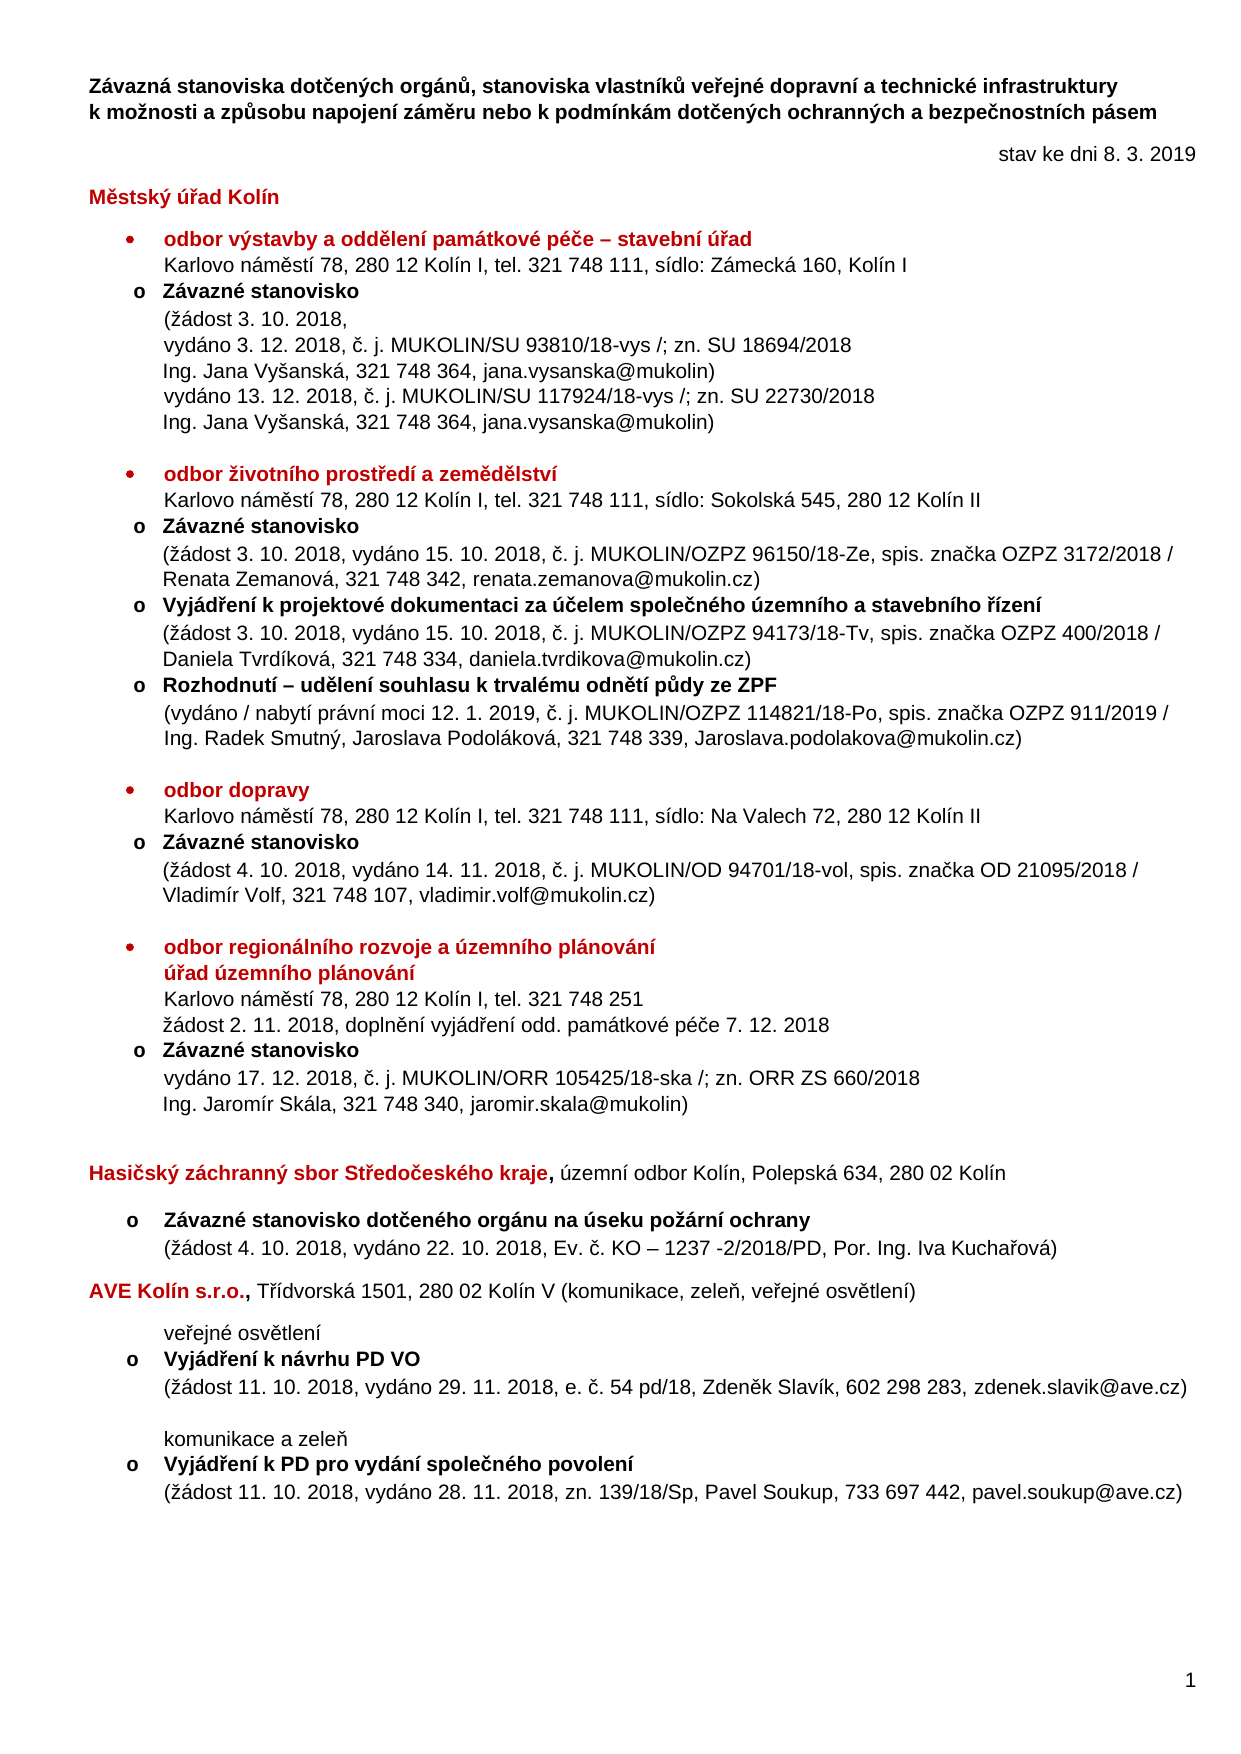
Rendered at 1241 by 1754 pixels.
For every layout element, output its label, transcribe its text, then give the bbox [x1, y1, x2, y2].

list odbor dopravy [126, 778, 1196, 802]
list veřejné osvětlení [164, 1321, 1196, 1345]
list odbor životního prostředí a zemědělství [126, 462, 1196, 486]
list komunikace a zeleň [164, 1426, 1196, 1450]
list Závazné stanovisko [133, 513, 1196, 539]
list Závazné stanovisko [133, 829, 1196, 855]
list vydáno 3. 12. 2018, č. j. MUKOLIN/SU 93810/18-vys /; zn. SU 18694/2018 [164, 333, 1196, 357]
list Závazné stanovisko dotčeného orgánu na úseku požární ochrany [126, 1208, 1196, 1234]
list Karlovo náměstí 78, 280 12 Kolín I, tel. 321 748 251 [164, 987, 1196, 1011]
list (vydáno / nabytí právní moci 12. 1. 2019, č. j. MUKOLIN/OZPZ 114821/18-Po, spis. značka OZPZ 911/2019 / [164, 700, 1196, 724]
list Karlovo náměstí 78, 280 12 Kolín I, tel. 321 748 111, sídlo: Na Valech 72, 280 12 Kolín II [164, 804, 1196, 828]
text Hasičský záchranný sbor Středočeského kraje, územní odbor Kolín, Polepská 634, 280 02 Kolín [89, 1160, 1196, 1184]
list Ing. Jana Vyšanská, 321 748 364, jana.vysanska@mukolin) [162, 410, 1196, 434]
list Závazné stanovisko [133, 1038, 1196, 1064]
list Rozhodnutí – udělení souhlasu k trvalému odnětí půdy ze ZPF [133, 672, 1196, 698]
list Vyjádření k projektové dokumentaci za účelem společného územního a stavebního řízení [133, 593, 1196, 619]
text Závazná stanoviska dotčených orgánů, stanoviska vlastníků veřejné dopravní a technické infrastruktury k možnosti a způsobu napojení záměru nebo k podmínkám dotčených ochranných a bezpečnostních pásem [89, 74, 1196, 124]
list (žádost 3. 10. 2018, [164, 307, 1196, 331]
list vydáno 13. 12. 2018, č. j. MUKOLIN/SU 117924/18-vys /; zn. SU 22730/2018 [164, 384, 1196, 408]
list Ing. Jaromír Skála, 321 748 340, jaromir.skala@mukolin) [162, 1092, 1196, 1116]
list (žádost 3. 10. 2018, vydáno 15. 10. 2018, č. j. MUKOLIN/OZPZ 94173/18-Tv, spis. značka OZPZ 400/2018 / Daniela Tvrdíková, 321 748 334, daniela.tvrdikova@mukolin.cz) [162, 621, 1196, 671]
text stav ke dni 8. 3. 2019 [89, 142, 1196, 166]
list Závazné stanovisko [133, 279, 1196, 305]
list (žádost 11. 10. 2018, vydáno 29. 11. 2018, e. č. 54 pd/18, Zdeněk Slavík, 602 298 283, zdenek.slavik@ave.cz) [164, 1375, 1196, 1399]
text Městský úřad Kolín [89, 185, 1196, 209]
list Karlovo náměstí 78, 280 12 Kolín I, tel. 321 748 111, sídlo: Sokolská 545, 280 12 Kolín II [164, 488, 1196, 512]
list Vyjádření k návrhu PD VO [126, 1347, 1196, 1373]
list úřad územního plánování [164, 961, 1196, 985]
list (žádost 11. 10. 2018, vydáno 28. 11. 2018, zn. 139/18/Sp, Pavel Soukup, 733 697 442, pavel.soukup@ave.cz) [164, 1480, 1196, 1504]
list vydáno 17. 12. 2018, č. j. MUKOLIN/ORR 105425/18-ska /; zn. ORR ZS 660/2018 [164, 1066, 1196, 1090]
list Karlovo náměstí 78, 280 12 Kolín I, tel. 321 748 111, sídlo: Zámecká 160, Kolín I [164, 253, 1196, 277]
list Ing. Radek Smutný, Jaroslava Podoláková, 321 748 339, Jaroslava.podolakova@mukolin.cz) [164, 726, 1196, 750]
list Vyjádření k PD pro vydání společného povolení [126, 1452, 1196, 1478]
list (žádost 3. 10. 2018, vydáno 15. 10. 2018, č. j. MUKOLIN/OZPZ 96150/18-Ze, spis. značka OZPZ 3172/2018 / Renata Zemanová, 321 748 342, renata.zemanova@mukolin.cz) [162, 541, 1196, 591]
list odbor výstavby a oddělení památkové péče – stavební úřad [126, 227, 1196, 251]
text AVE Kolín s.r.o., Třídvorská 1501, 280 02 Kolín V (komunikace, zeleň, veřejné osvětlení) [89, 1278, 1196, 1302]
list Ing. Jana Vyšanská, 321 748 364, jana.vysanska@mukolin) [162, 358, 1196, 382]
list odbor regionálního rozvoje a územního plánování [126, 935, 1196, 959]
list (žádost 4. 10. 2018, vydáno 14. 11. 2018, č. j. MUKOLIN/OD 94701/18-vol, spis. značka OD 21095/2018 / Vladimír Volf, 321 748 107, vladimir.volf@mukolin.cz) [162, 857, 1196, 907]
list žádost 2. 11. 2018, doplnění vyjádření odd. památkové péče 7. 12. 2018 [162, 1012, 1196, 1036]
list (žádost 4. 10. 2018, vydáno 22. 10. 2018, Ev. č. KO – 1237 -2/2018/PD, Por. Ing. Iva Kuchařová) [164, 1236, 1196, 1260]
